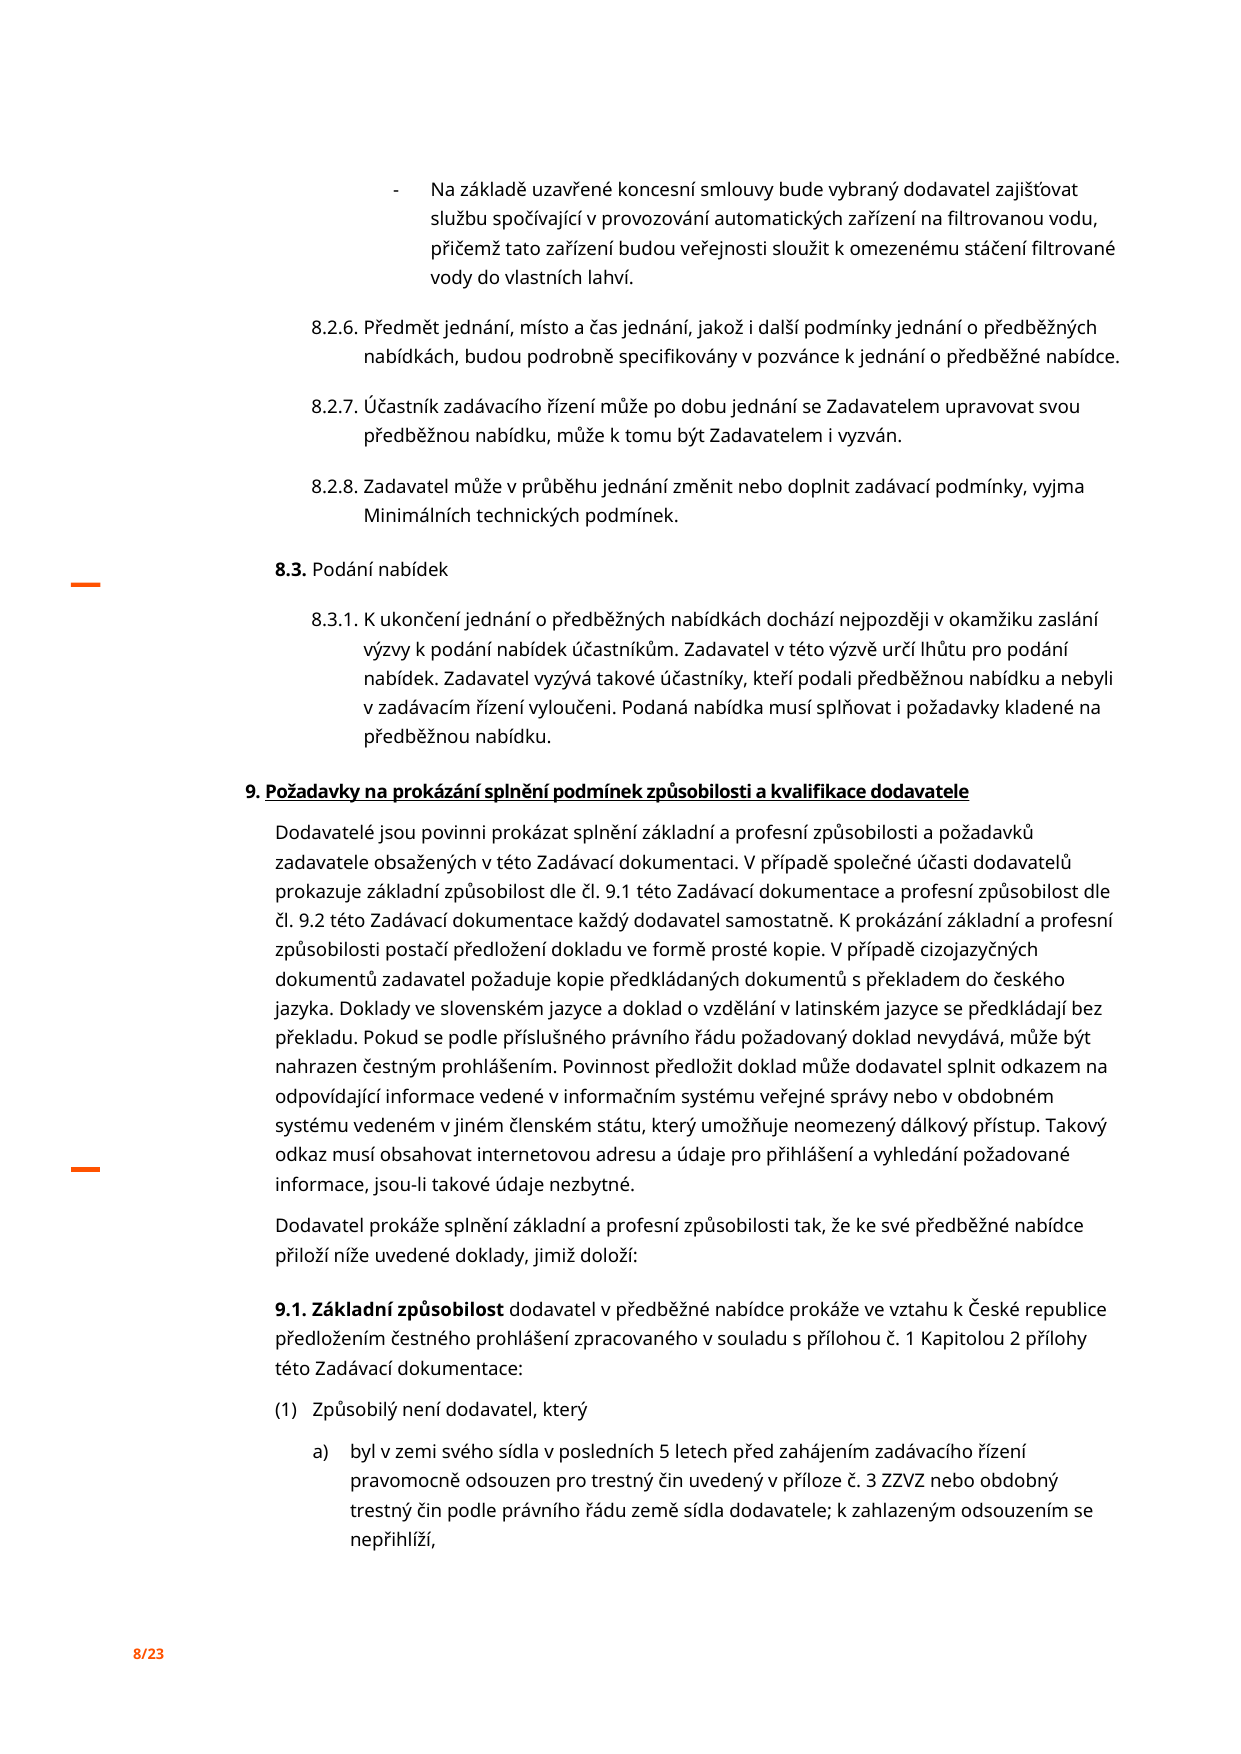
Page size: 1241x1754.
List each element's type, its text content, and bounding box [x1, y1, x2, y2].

text Dodavatelé jsou povinni prokázat splnění základní a profesní způsobilosti a požadavků zadavatele obsažených v této Zadávací dokumentaci. V případě společné účasti dodavatelů prokazuje základní způsobilost dle čl. 9.1 této Zadávací dokumentace a profesní způsobilost dle čl. 9.2 této Zadávací dokumentace každý dodavatel samostatně. K prokázání základní a profesní způsobilosti postačí předložení dokladu ve formě prosté kopie. V případě cizojazyčných dokumentů zadavatel požaduje kopie předkládaných dokumentů s překladem do českého jazyka. Doklady ve slovenském jazyce a doklad o vzdělání v latinském jazyce se předkládají bez překladu. Pokud se podle příslušného právního řádu požadovaný doklad nevydává, může být nahrazen čestným prohlášením. Povinnost předložit doklad může dodavatel splnit odkazem na odpovídající informace vedené v informačním systému veřejné správy nebo v obdobném systému vedeném v jiném členském státu, který umožňuje neomezený dálkový přístup. Takový odkaz musí obsahovat internetovou adresu a údaje pro přihlášení a vyhledání požadované informace, jsou-li takové údaje nezbytné. [275, 820, 1122, 1196]
text Požadavky na prokázání splnění podmínek způsobilosti a kvalifikace dodavatele [245, 778, 1122, 803]
text Zadavatel může v průběhu jednání změnit nebo doplnit zadávací podmínky, vyjma Minimálních technických podmínek. [363, 473, 1122, 528]
text Dodavatel prokáže splnění základní a profesní způsobilosti tak, že ke své předběžné nabídce přiloží níže uvedené doklady, jimiž doloží: [275, 1213, 1122, 1267]
list Na základě uzavřené koncesní smlouvy bude vybraný dodavatel zajišťovat službu spočívající v provozování automatických zařízení na filtrovanou vodu, přičemž tato zařízení budou veřejnosti sloužit k omezenému stáčení filtrované vody do vlastních lahví. [393, 176, 1122, 289]
text K ukončení jednání o předběžných nabídkách dochází nejpozději v okamžiku zaslání výzvy k podání nabídek účastníkům. Zadavatel v této výzvě určí lhůtu pro podání nabídek. Zadavatel vyzývá takové účastníky, kteří podali předběžnou nabídku a nebyli v zadávacím řízení vyloučeni. Podaná nabídka musí splňovat i požadavky kladené na předběžnou nabídku. [363, 607, 1122, 749]
list byl v zemi svého sídla v posledních 5 letech před zahájením zadávacího řízení pravomocně odsouzen pro trestný čin uvedený v příloze č. 3 ZZVZ nebo obdobný trestný čin podle právního řádu země sídla dodavatele; k zahlazeným odsouzením se nepřihlíží, [312, 1438, 1122, 1552]
text Účastník zadávacího řízení může po dobu jednání se Zadavatelem upravovat svou předběžnou nabídku, může k tomu být Zadavatelem i vyzván. [363, 393, 1122, 448]
text Předmět jednání, místo a čas jednání, jakož i další podmínky jednání o předběžných nabídkách, budou podrobně specifikovány v pozvánce k jednání o předběžné nabídce. [363, 314, 1122, 369]
text Základní způsobilost dodavatel v předběžné nabídce prokáže ve vztahu k České republice předložením čestného prohlášení zpracovaného v souladu s přílohou č. 1 Kapitolou 2 přílohy této Zadávací dokumentace: [275, 1296, 1122, 1380]
list Způsobilý není dodavatel, který [275, 1397, 1122, 1422]
text Podání nabídek [275, 556, 1122, 582]
